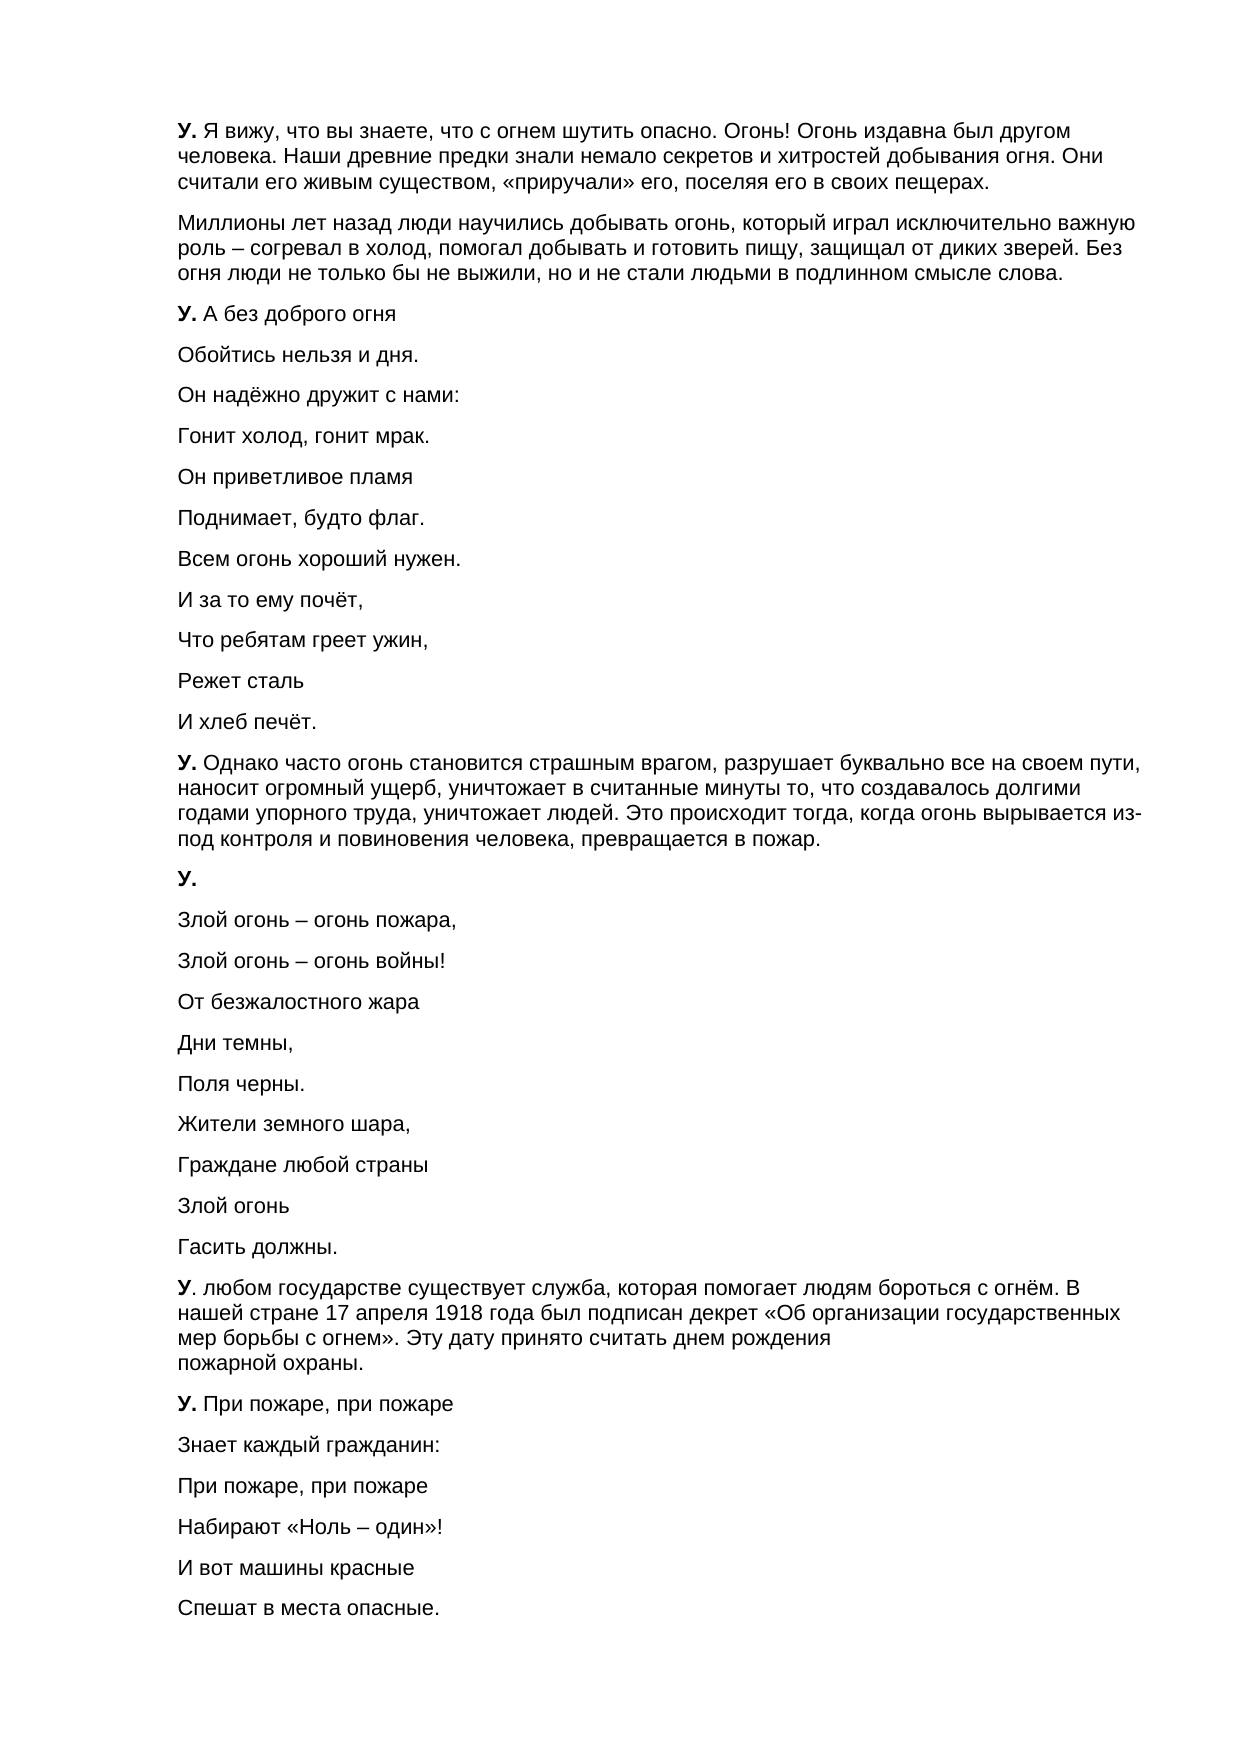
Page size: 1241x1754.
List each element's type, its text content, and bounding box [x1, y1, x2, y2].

text Всем огонь хороший нужен. [177, 546, 1152, 571]
text Жители земного шара, [177, 1111, 1152, 1136]
text Знает каждый гражданин: [177, 1432, 1152, 1457]
text У. При пожаре, при пожаре [177, 1391, 1152, 1416]
text Он надёжно дружит с нами: [177, 382, 1152, 407]
text От безжалостного жара [177, 989, 1152, 1014]
text Злой огонь [177, 1193, 1152, 1218]
text Злой огонь – огонь пожара, [177, 907, 1152, 932]
text Граждане любой страны [177, 1152, 1152, 1177]
text Гасить должны. [177, 1234, 1152, 1259]
text И хлеб печёт. [177, 709, 1152, 734]
text Гонит холод, гонит мрак. [177, 423, 1152, 448]
text Поля черны. [177, 1070, 1152, 1096]
text Поднимает, будто флаг. [177, 505, 1152, 530]
text Дни темны, [177, 1029, 1152, 1055]
text Он приветливое пламя [177, 464, 1152, 489]
text У. Однако часто огонь становится страшным врагом, разрушает буквально все на своем пути, наносит огромный ущерб, уничтожает в считанные минуты то, что создавалось долгими годами упорного труда, уничтожает людей. Это происходит тогда, когда огонь вырывается из-под контроля и повиновения человека, превращается в пожар. [177, 750, 1152, 851]
text У. [177, 866, 1152, 891]
text Миллионы лет назад люди научились добывать огонь, который играл исключительно важную роль – согревал в холод, помогал добывать и готовить пищу, защищал от диких зверей. Без огня люди не только бы не выжили, но и не стали людьми в подлинном смысле слова. [177, 209, 1152, 285]
text И вот машины красные [177, 1554, 1152, 1579]
text Спешат в места опасные. [177, 1595, 1152, 1620]
text И за то ему почёт, [177, 586, 1152, 612]
text У. Я вижу, что вы знаете, что с огнем шутить опасно. Огонь! Огонь издавна был другом человека. Наши древние предки знали немало секретов и хитростей добывания огня. Они считали его живым существом, «приручали» его, поселяя его в своих пещерах. [177, 118, 1152, 194]
text У. А без доброго огня [177, 301, 1152, 326]
text Что ребятам греет ужин, [177, 627, 1152, 652]
text Режет сталь [177, 668, 1152, 693]
text Злой огонь – огонь войны! [177, 948, 1152, 973]
text При пожаре, при пожаре [177, 1473, 1152, 1498]
text Обойтись нельзя и дня. [177, 341, 1152, 367]
text Набирают «Ноль – один»! [177, 1513, 1152, 1539]
text У. любом государстве существует служба, которая помогает людям бороться с огнём. В нашей стране 17 апреля 1918 года был подписан декрет «Об организации государственных мер борьбы с огнем». Эту дату принято считать днем рождения пожарной охраны. [177, 1274, 1152, 1375]
